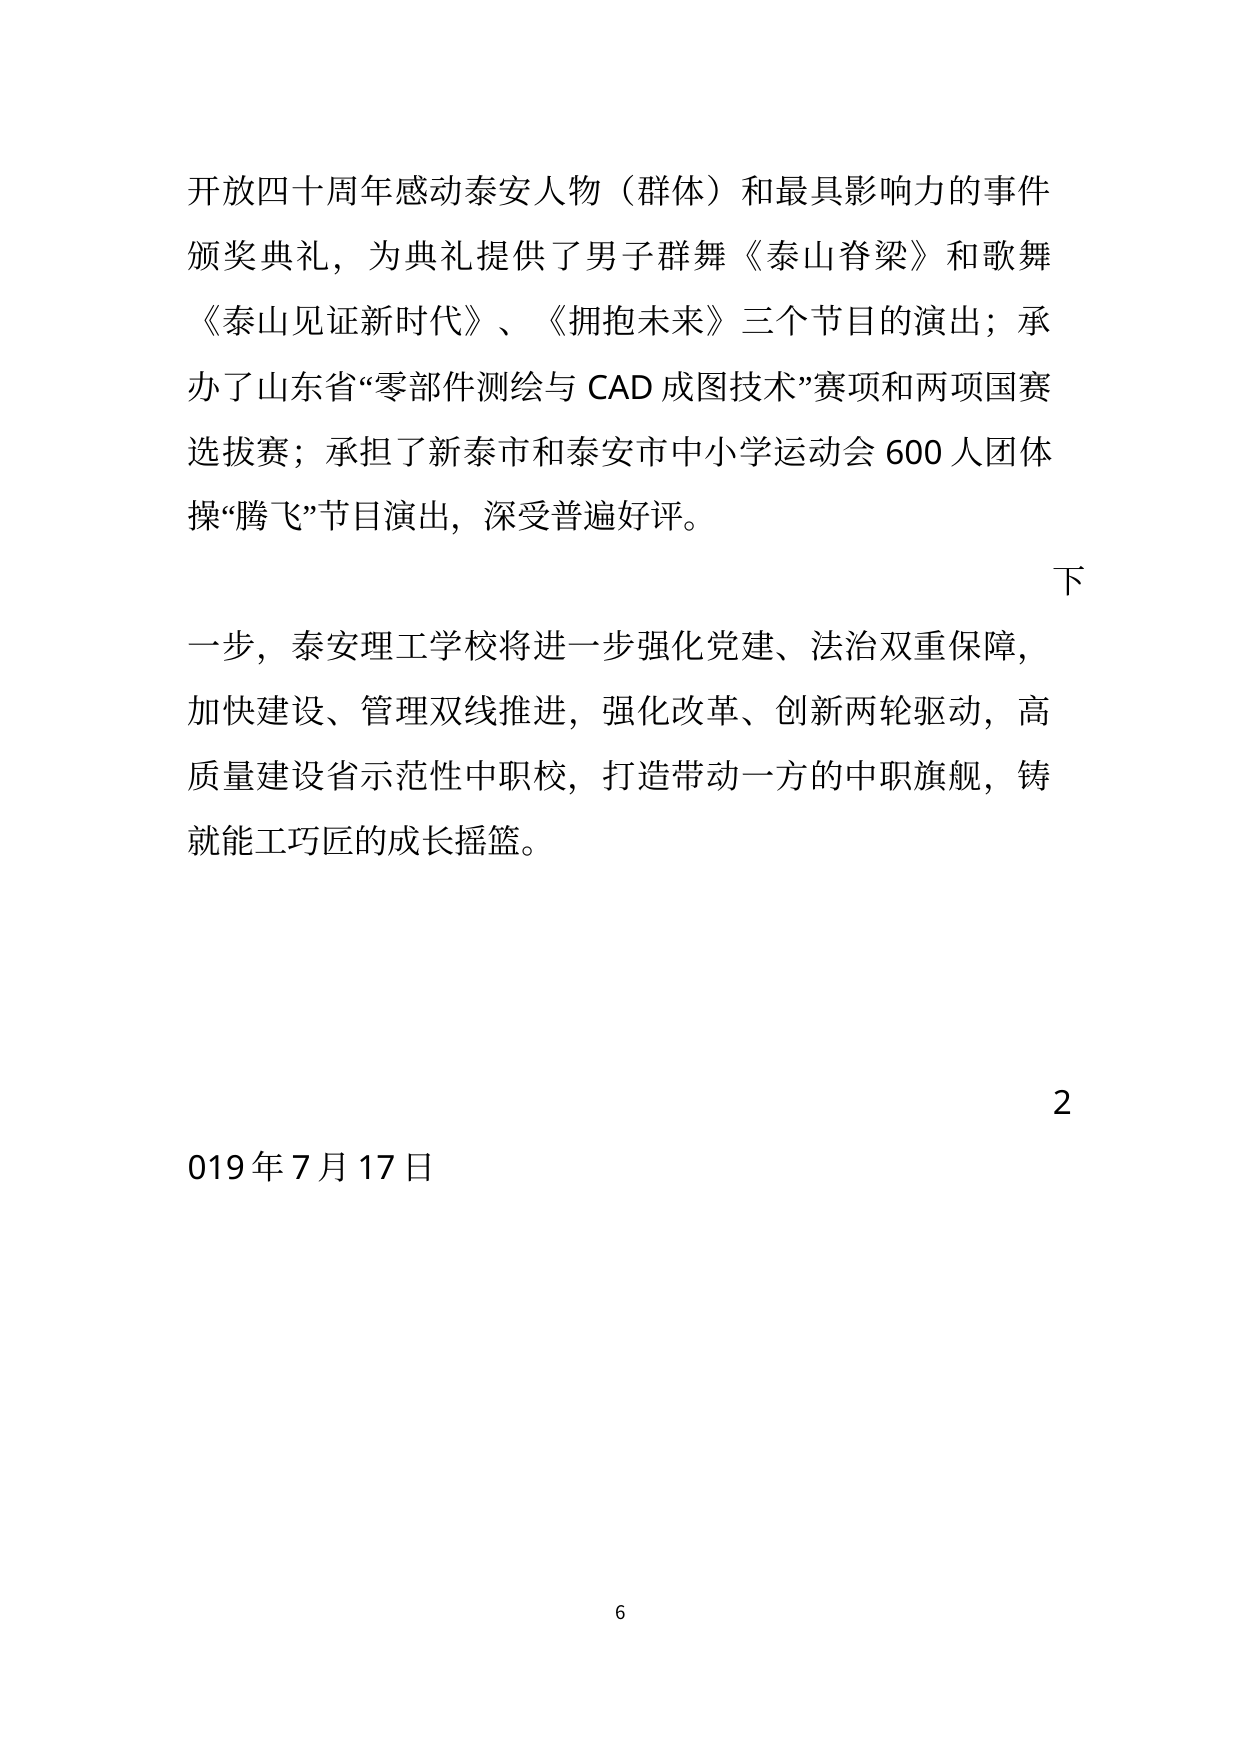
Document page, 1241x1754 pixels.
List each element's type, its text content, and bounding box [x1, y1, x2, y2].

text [187, 159, 1053, 549]
text 下一步，泰安理工学校将进一步强化党建、法治双重保障，加快建设、管理双线推进，强化改革、创新两轮驱动，高质量建设省示范性中职校，打造带动一方的中职旗舰，铸就能工巧匠的成长摇篮。 [187, 549, 1053, 874]
